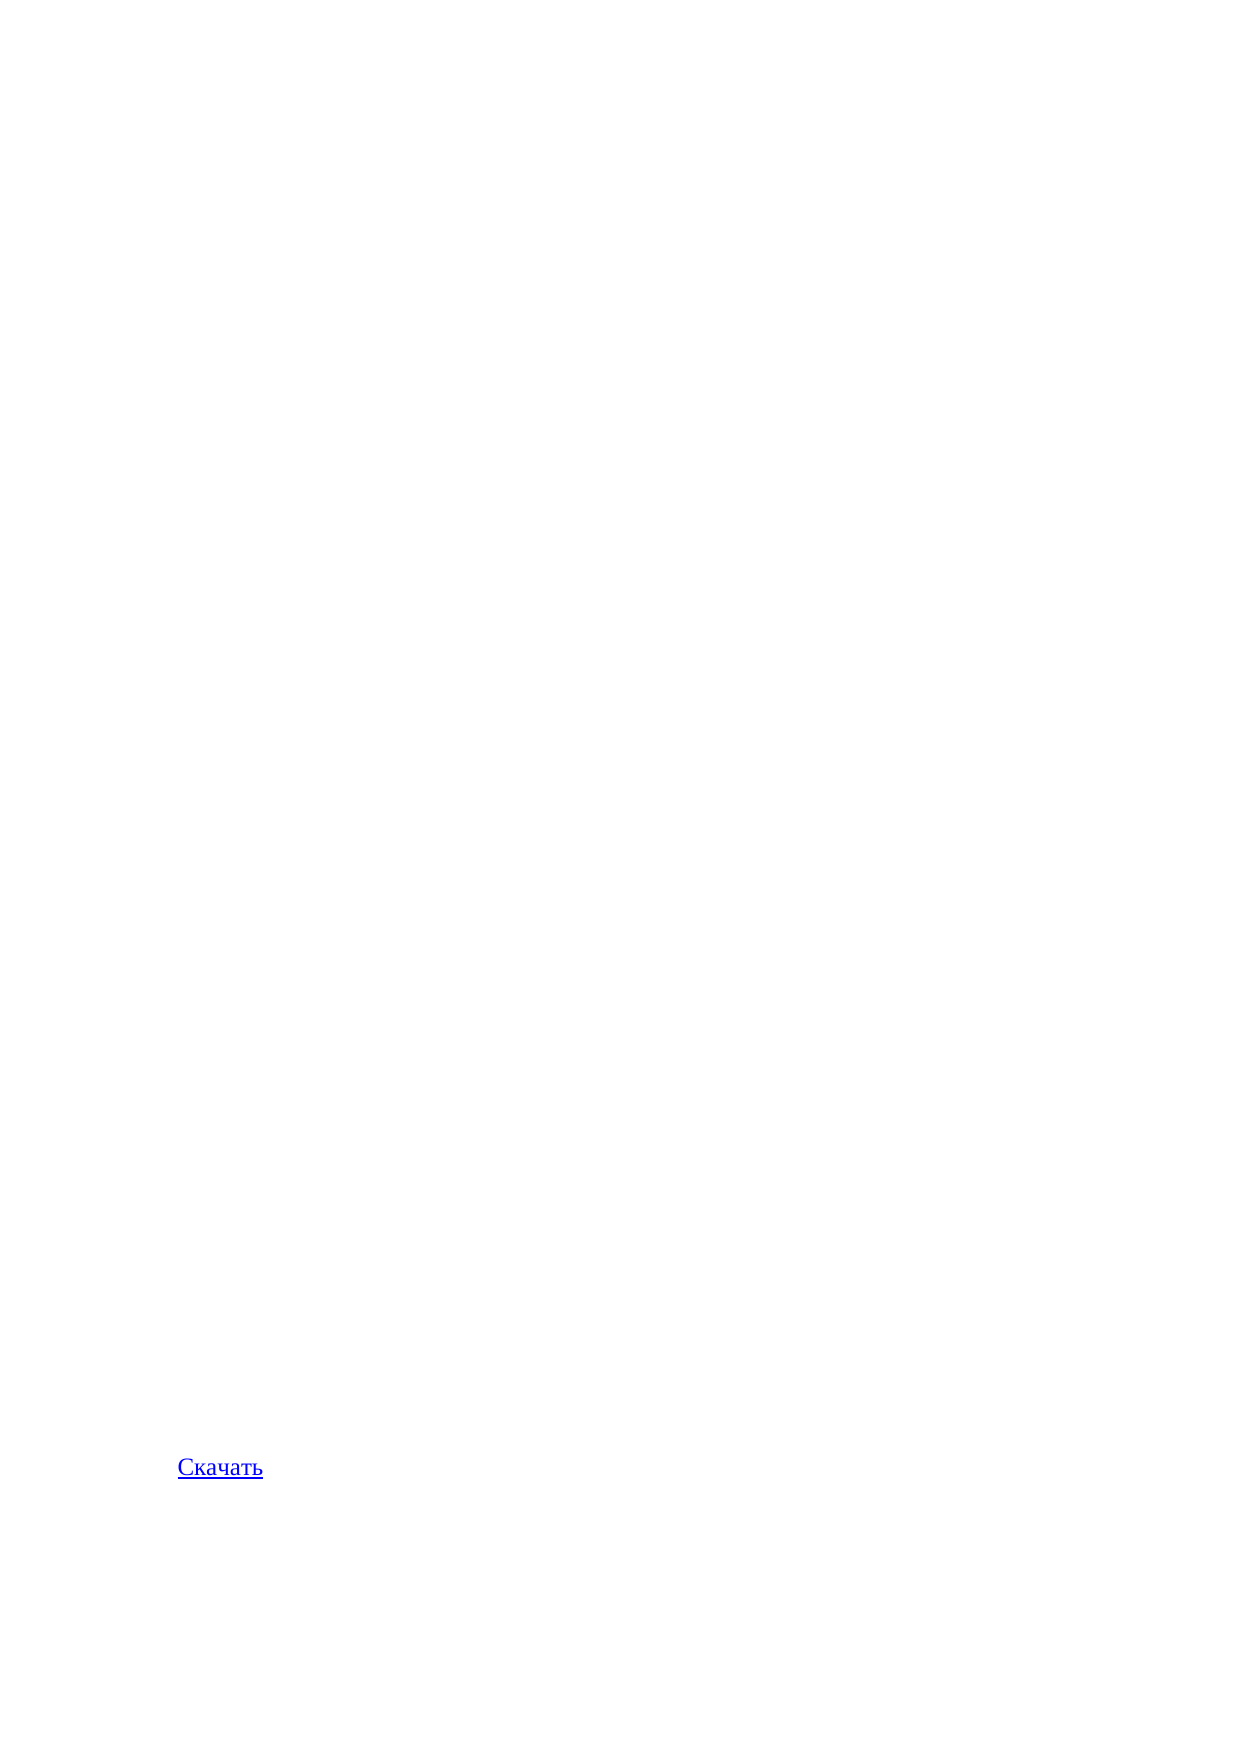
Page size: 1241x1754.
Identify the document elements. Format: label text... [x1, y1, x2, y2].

text Скачать [177, 1452, 1152, 1481]
